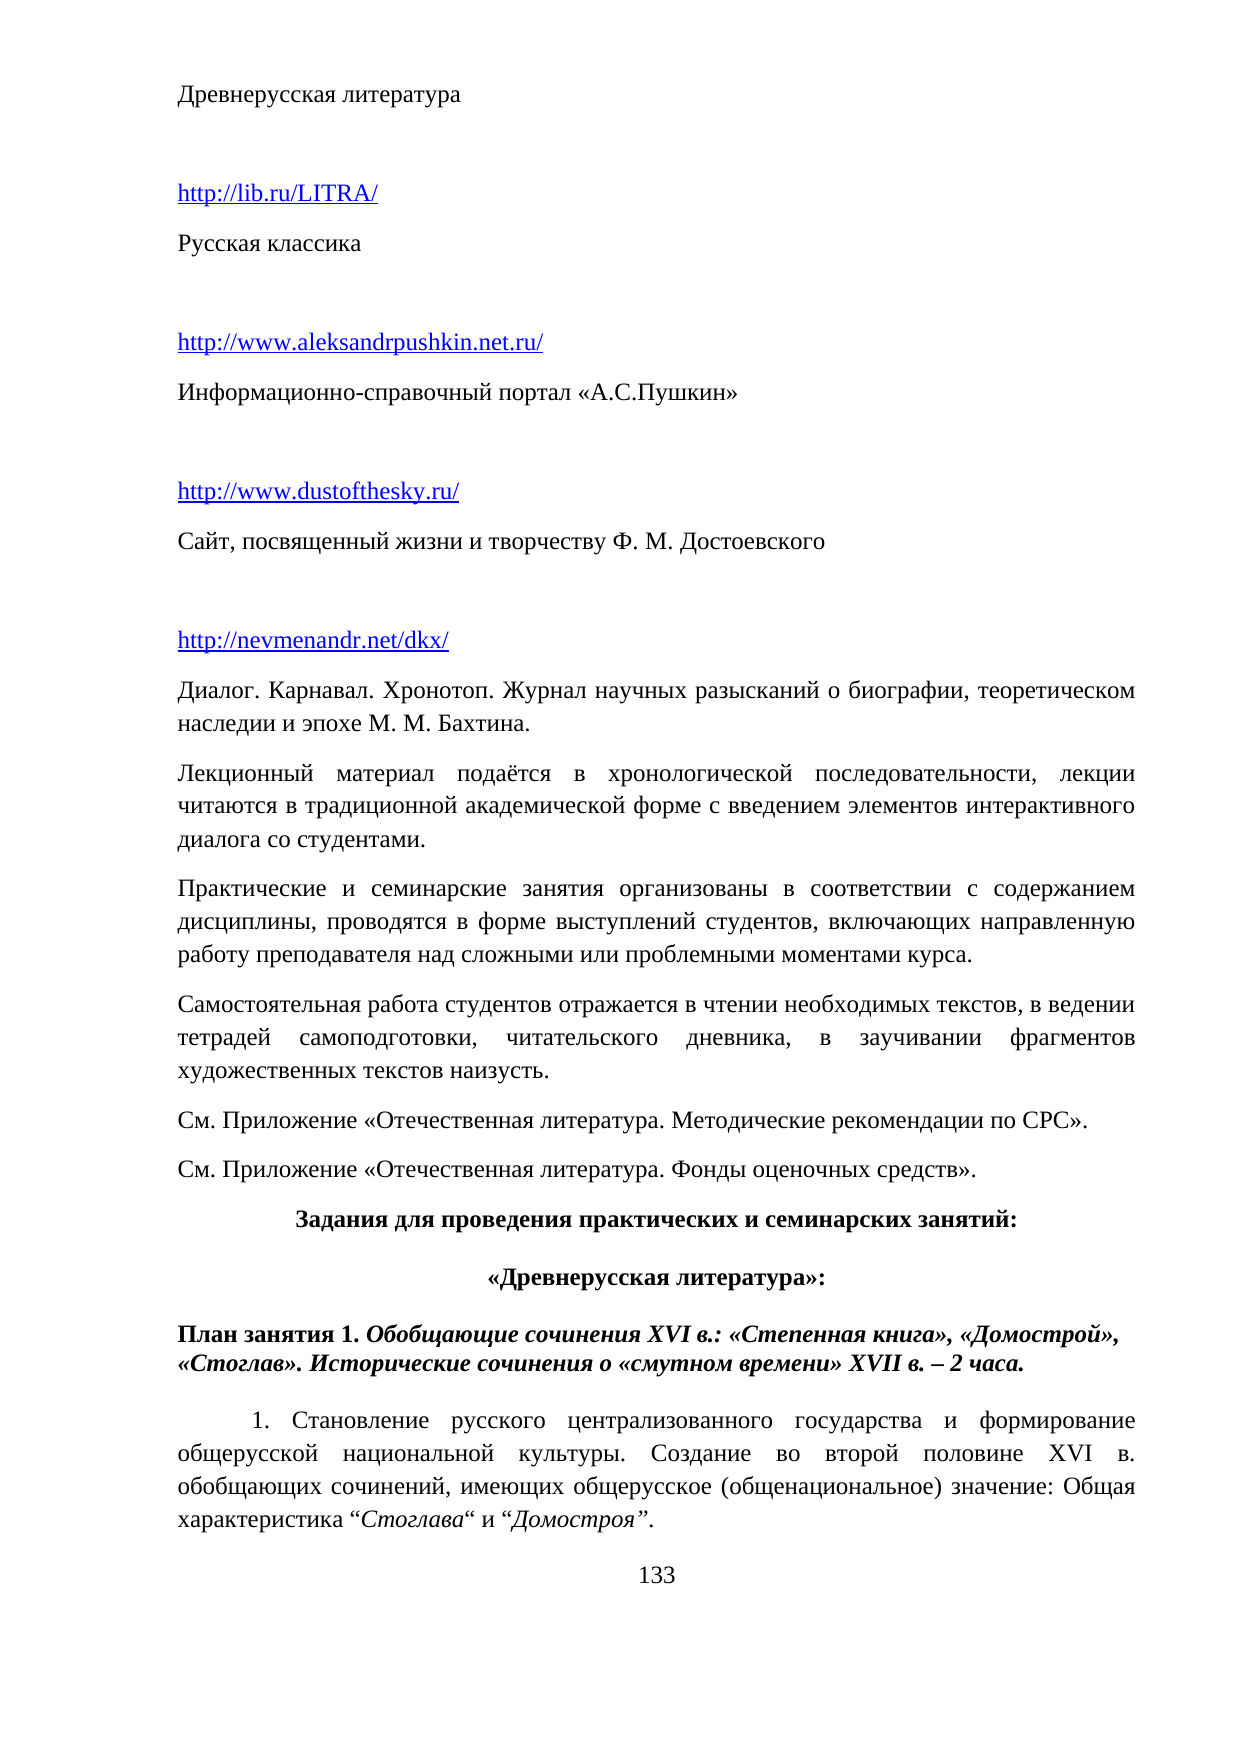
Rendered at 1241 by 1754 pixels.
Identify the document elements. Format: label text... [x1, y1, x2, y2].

text Лекционный материал подаётся в хронологической последовательности, лекции читаются в традиционной академической форме с введением элементов интерактивного диалога со студентами. [177, 758, 1136, 852]
text Самостоятельная работа студентов отражается в чтении необходимых текстов, в ведении тетрадей самоподготовки, читательского дневника, в заучивании фрагментов художественных текстов наизусть. [177, 989, 1136, 1084]
text http://www.aleksandrpushkin.net.ru/ [177, 327, 1136, 356]
text Диалог. Карнавал. Хронотоп. Журнал научных разысканий о биографии, теоретическом наследии и эпохе М. М. Бахтина. [177, 675, 1136, 737]
text План занятия 1. Обобщающие сочинения XVI в.: «Степенная книга», «Домострой», «Стоглав». Исторические сочинения о «смутном времени» XVII в. – 2 часа. [177, 1319, 1136, 1377]
text http://lib.ru/LITRA/ [177, 178, 1136, 207]
text Древнерусская литература [177, 79, 1136, 107]
text «Древнерусская литература»: [177, 1262, 1136, 1290]
text Информационно-справочный портал «А.С.Пушкин» [177, 377, 1136, 406]
text См. Приложение «Отечественная литература. Методические рекомендации по СРС». [177, 1105, 1136, 1133]
text Сайт, посвященный жизни и творчеству Ф. М. Достоевского [177, 526, 1136, 554]
text http://www.dustofthesky.ru/ [177, 476, 1136, 505]
text Задания для проведения практических и семинарских занятий: [177, 1204, 1136, 1233]
text http://nevmenandr.net/dkx/ [177, 625, 1136, 654]
text Практические и семинарские занятия организованы в соответствии с содержанием дисциплины, проводятся в форме выступлений студентов, включающих направленную работу преподавателя над сложными или проблемными моментами курса. [177, 873, 1136, 968]
text Русская классика [177, 228, 1136, 256]
text См. Приложение «Отечественная литература. Фонды оценочных средств». [177, 1154, 1136, 1183]
text 1. Становление русского централизованного государства и формирование общерусской национальной культуры. Создание во второй половине XVI в. обобщающих сочинений, имеющих общерусское (общенациональное) значение: Общая характеристика “Стоглава“ и “Домостроя”. [177, 1405, 1136, 1533]
